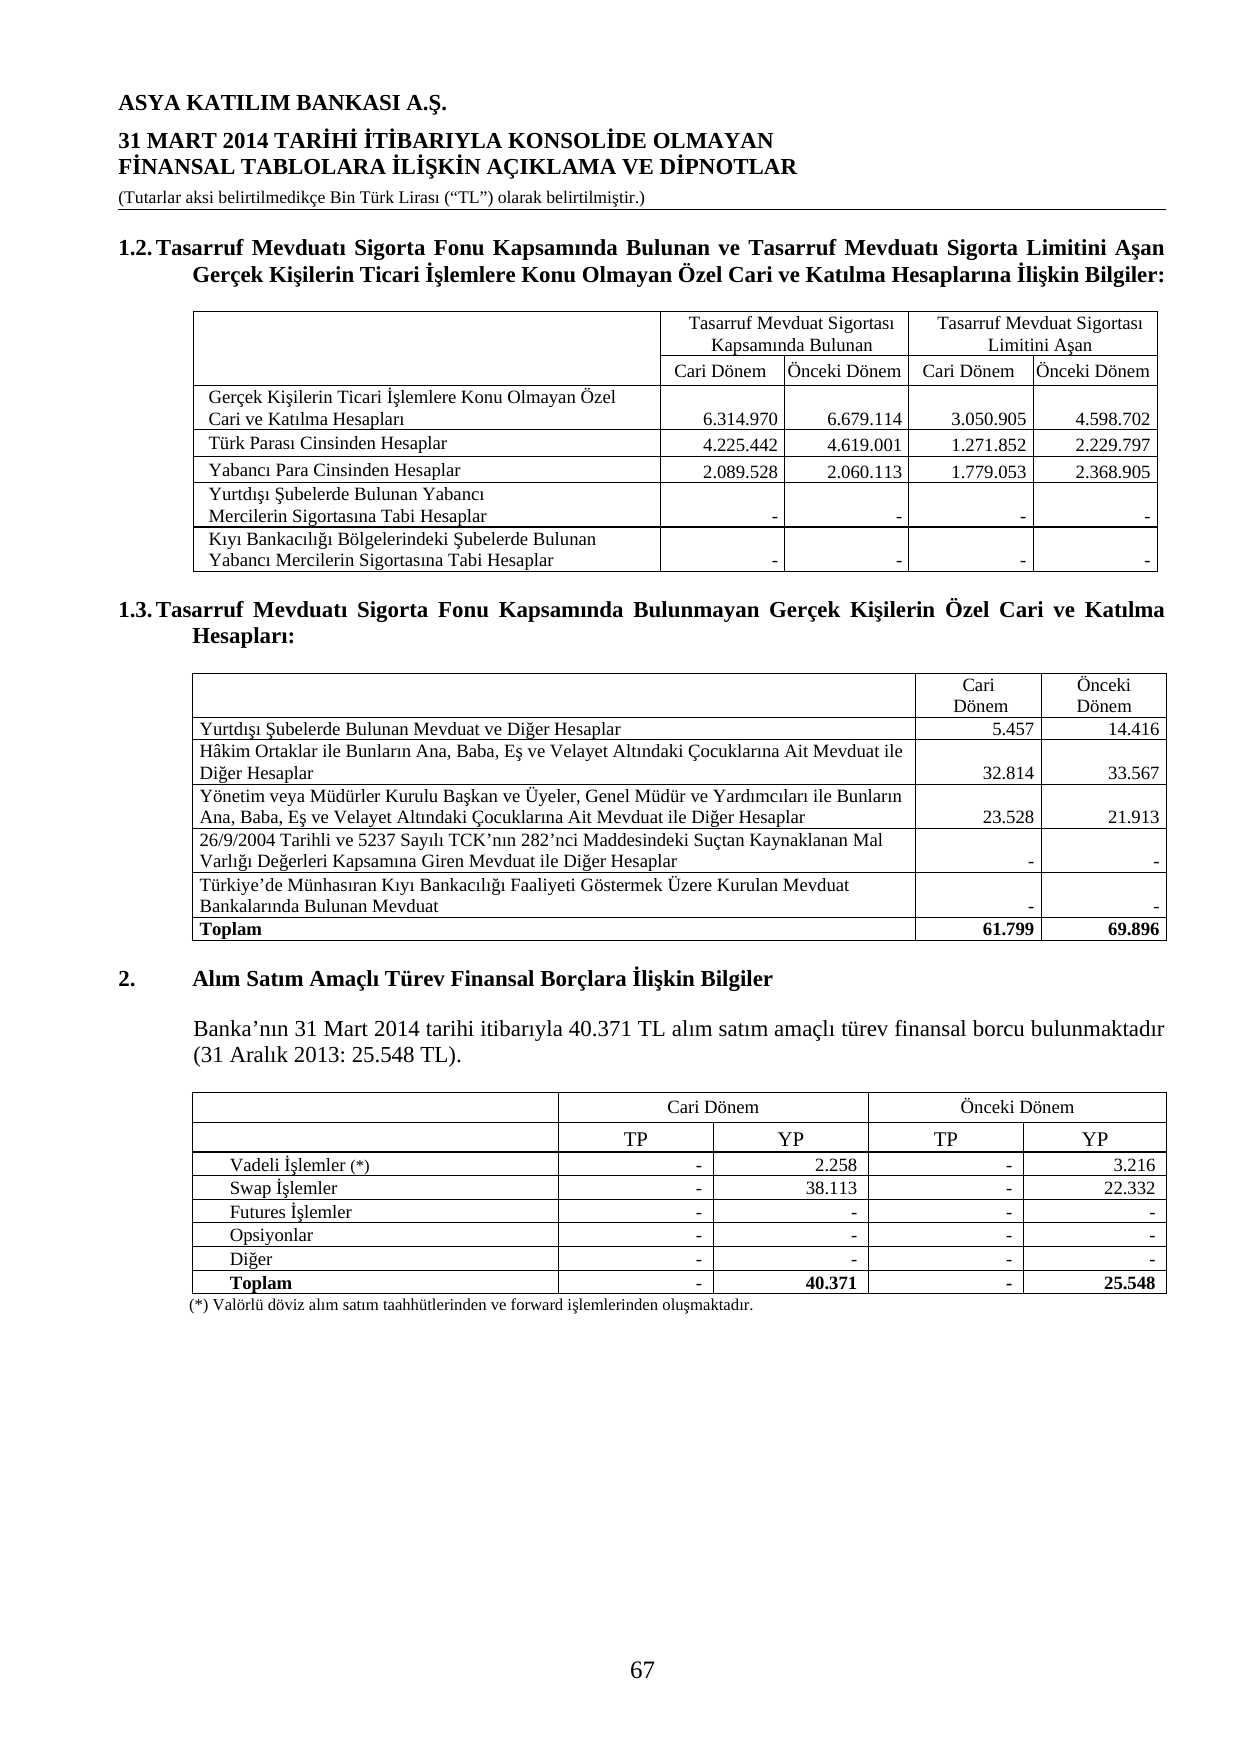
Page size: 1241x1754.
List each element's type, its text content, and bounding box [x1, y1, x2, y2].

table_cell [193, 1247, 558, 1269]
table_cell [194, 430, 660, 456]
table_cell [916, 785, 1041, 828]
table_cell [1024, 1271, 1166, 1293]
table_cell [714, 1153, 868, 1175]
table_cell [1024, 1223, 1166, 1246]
list Tasarruf Mevduatı Sigorta Fonu Kapsamında Bulunan ve Tasarruf Mevduatı Sigorta Limitini Aşan Gerçek Kişilerin Ticari İşlemlere Konu Olmayan Özel Cari ve Katılma Hesaplarına İlişkin Bilgiler: [118, 234, 1166, 287]
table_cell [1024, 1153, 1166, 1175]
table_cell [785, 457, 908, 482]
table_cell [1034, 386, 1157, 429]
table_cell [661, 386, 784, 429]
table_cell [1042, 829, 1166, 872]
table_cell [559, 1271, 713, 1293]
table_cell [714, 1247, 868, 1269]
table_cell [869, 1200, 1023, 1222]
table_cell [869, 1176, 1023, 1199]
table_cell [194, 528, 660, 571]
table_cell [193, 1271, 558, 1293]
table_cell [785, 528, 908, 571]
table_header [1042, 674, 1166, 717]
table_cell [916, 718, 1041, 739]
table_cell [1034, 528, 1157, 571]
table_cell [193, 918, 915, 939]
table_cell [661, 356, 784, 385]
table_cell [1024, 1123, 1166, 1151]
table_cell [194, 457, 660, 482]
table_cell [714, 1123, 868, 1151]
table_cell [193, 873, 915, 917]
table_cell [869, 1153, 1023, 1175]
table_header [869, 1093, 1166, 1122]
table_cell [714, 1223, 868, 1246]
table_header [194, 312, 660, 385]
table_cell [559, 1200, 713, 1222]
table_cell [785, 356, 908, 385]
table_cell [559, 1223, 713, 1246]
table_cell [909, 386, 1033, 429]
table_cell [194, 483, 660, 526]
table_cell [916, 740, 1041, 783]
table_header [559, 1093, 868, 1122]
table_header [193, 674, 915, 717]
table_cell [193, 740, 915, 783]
list Alım Satım Amaçlı Türev Finansal Borçlara İlişkin Bilgiler [118, 964, 1166, 991]
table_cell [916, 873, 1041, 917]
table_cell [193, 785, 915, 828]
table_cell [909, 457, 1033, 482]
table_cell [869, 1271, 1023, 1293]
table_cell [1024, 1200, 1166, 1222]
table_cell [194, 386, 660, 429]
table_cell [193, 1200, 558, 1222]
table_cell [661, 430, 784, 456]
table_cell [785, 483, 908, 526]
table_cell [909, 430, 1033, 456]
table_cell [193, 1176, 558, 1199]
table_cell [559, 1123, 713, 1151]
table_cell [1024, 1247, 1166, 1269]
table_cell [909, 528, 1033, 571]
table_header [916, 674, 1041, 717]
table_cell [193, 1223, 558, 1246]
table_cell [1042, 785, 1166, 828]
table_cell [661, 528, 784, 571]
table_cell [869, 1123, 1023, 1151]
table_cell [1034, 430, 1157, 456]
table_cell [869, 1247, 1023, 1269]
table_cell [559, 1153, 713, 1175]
text (*) Valörlü döviz alım satım taahhütlerinden ve forward işlemlerinden oluşmaktadır. [118, 1294, 1166, 1313]
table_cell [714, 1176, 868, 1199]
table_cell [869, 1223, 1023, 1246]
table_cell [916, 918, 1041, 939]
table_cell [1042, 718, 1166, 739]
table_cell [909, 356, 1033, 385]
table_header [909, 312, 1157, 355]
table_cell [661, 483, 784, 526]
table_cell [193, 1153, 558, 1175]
list Tasarruf Mevduatı Sigorta Fonu Kapsamında Bulunmayan Gerçek Kişilerin Özel Cari ve Katılma Hesapları: [118, 596, 1166, 648]
text Banka’nın 31 Mart 2014 tarihi itibarıyla 40.371 TL alım satım amaçlı türev finansal borcu bulunmaktadır (31 Aralık 2013: 25.548 TL). [193, 1015, 1166, 1068]
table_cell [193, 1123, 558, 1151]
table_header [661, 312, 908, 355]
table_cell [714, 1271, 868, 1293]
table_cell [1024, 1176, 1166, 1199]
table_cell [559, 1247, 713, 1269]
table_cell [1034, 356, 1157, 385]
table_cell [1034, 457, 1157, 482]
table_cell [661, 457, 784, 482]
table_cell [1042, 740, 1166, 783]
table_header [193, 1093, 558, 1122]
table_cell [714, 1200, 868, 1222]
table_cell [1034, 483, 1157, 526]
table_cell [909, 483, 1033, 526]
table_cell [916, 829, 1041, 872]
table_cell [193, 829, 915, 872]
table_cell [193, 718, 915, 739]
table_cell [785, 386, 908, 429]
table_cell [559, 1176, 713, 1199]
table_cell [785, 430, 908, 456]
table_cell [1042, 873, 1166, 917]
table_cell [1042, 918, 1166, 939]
